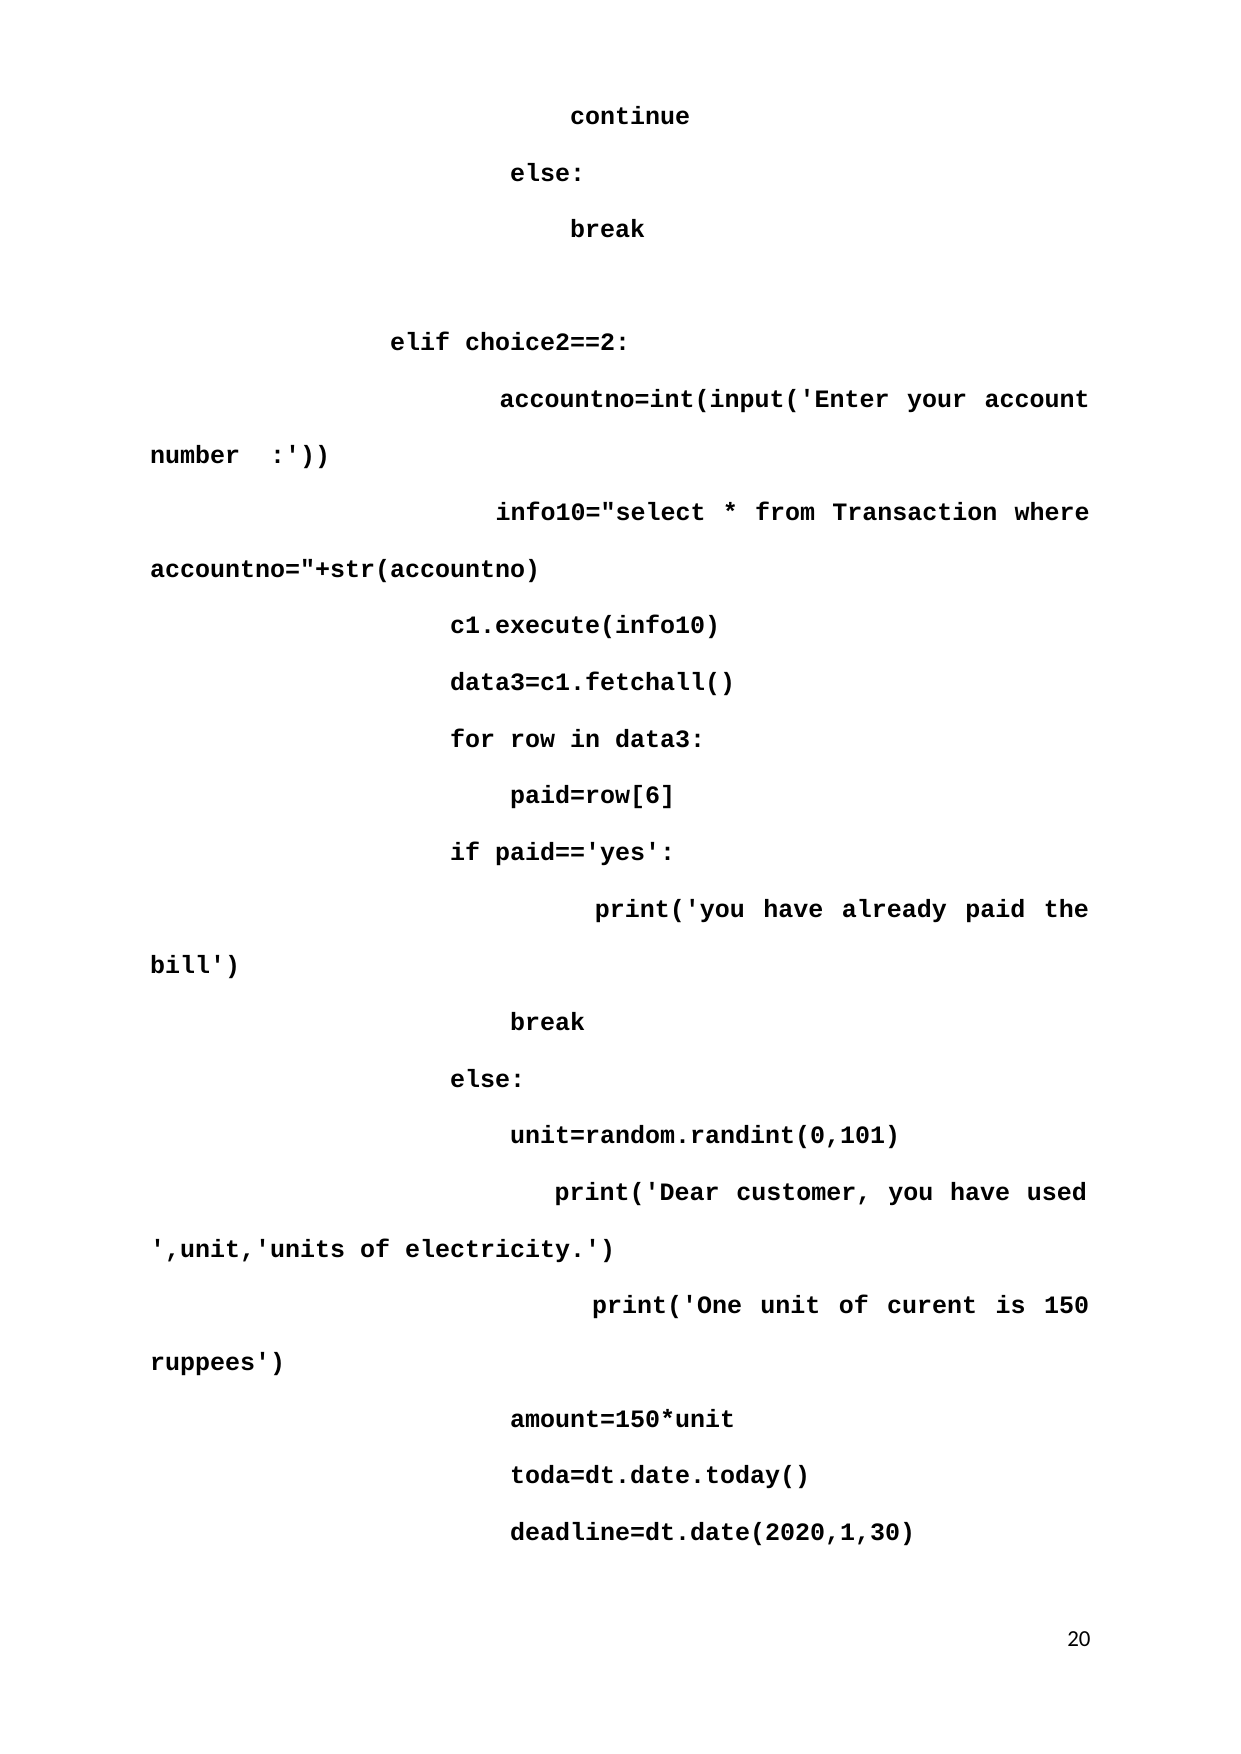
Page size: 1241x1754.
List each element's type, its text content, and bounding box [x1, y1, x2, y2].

text print('Dear customer, you have used ',unit,'units of electricity.') [150, 1179, 1090, 1264]
text unit=random.randint(0,101) [150, 1123, 1090, 1151]
text break [150, 217, 1090, 245]
text paid=row[6] [150, 783, 1090, 811]
text data3=c1.fetchall() [150, 669, 1090, 698]
text else: [150, 160, 1090, 188]
text amount=150*unit [150, 1406, 1090, 1434]
text toda=dt.date.today() [150, 1463, 1090, 1491]
text deadline=dt.date(2020,1,30) [150, 1519, 1090, 1548]
text if paid=='yes': [150, 839, 1090, 868]
text print('you have already paid the bill') [150, 896, 1090, 981]
text continue [150, 103, 1090, 132]
text c1.execute(info10) [150, 613, 1090, 641]
text info10="select * from Transaction where accountno="+str(accountno) [150, 499, 1090, 584]
text for row in data3: [150, 726, 1090, 754]
text print('One unit of curent is 150 ruppees') [150, 1293, 1090, 1378]
text break [150, 1009, 1090, 1038]
text elif choice2==2: [150, 329, 1090, 358]
text else: [150, 1066, 1090, 1094]
text accountno=int(input('Enter your account number :')) [150, 386, 1090, 471]
